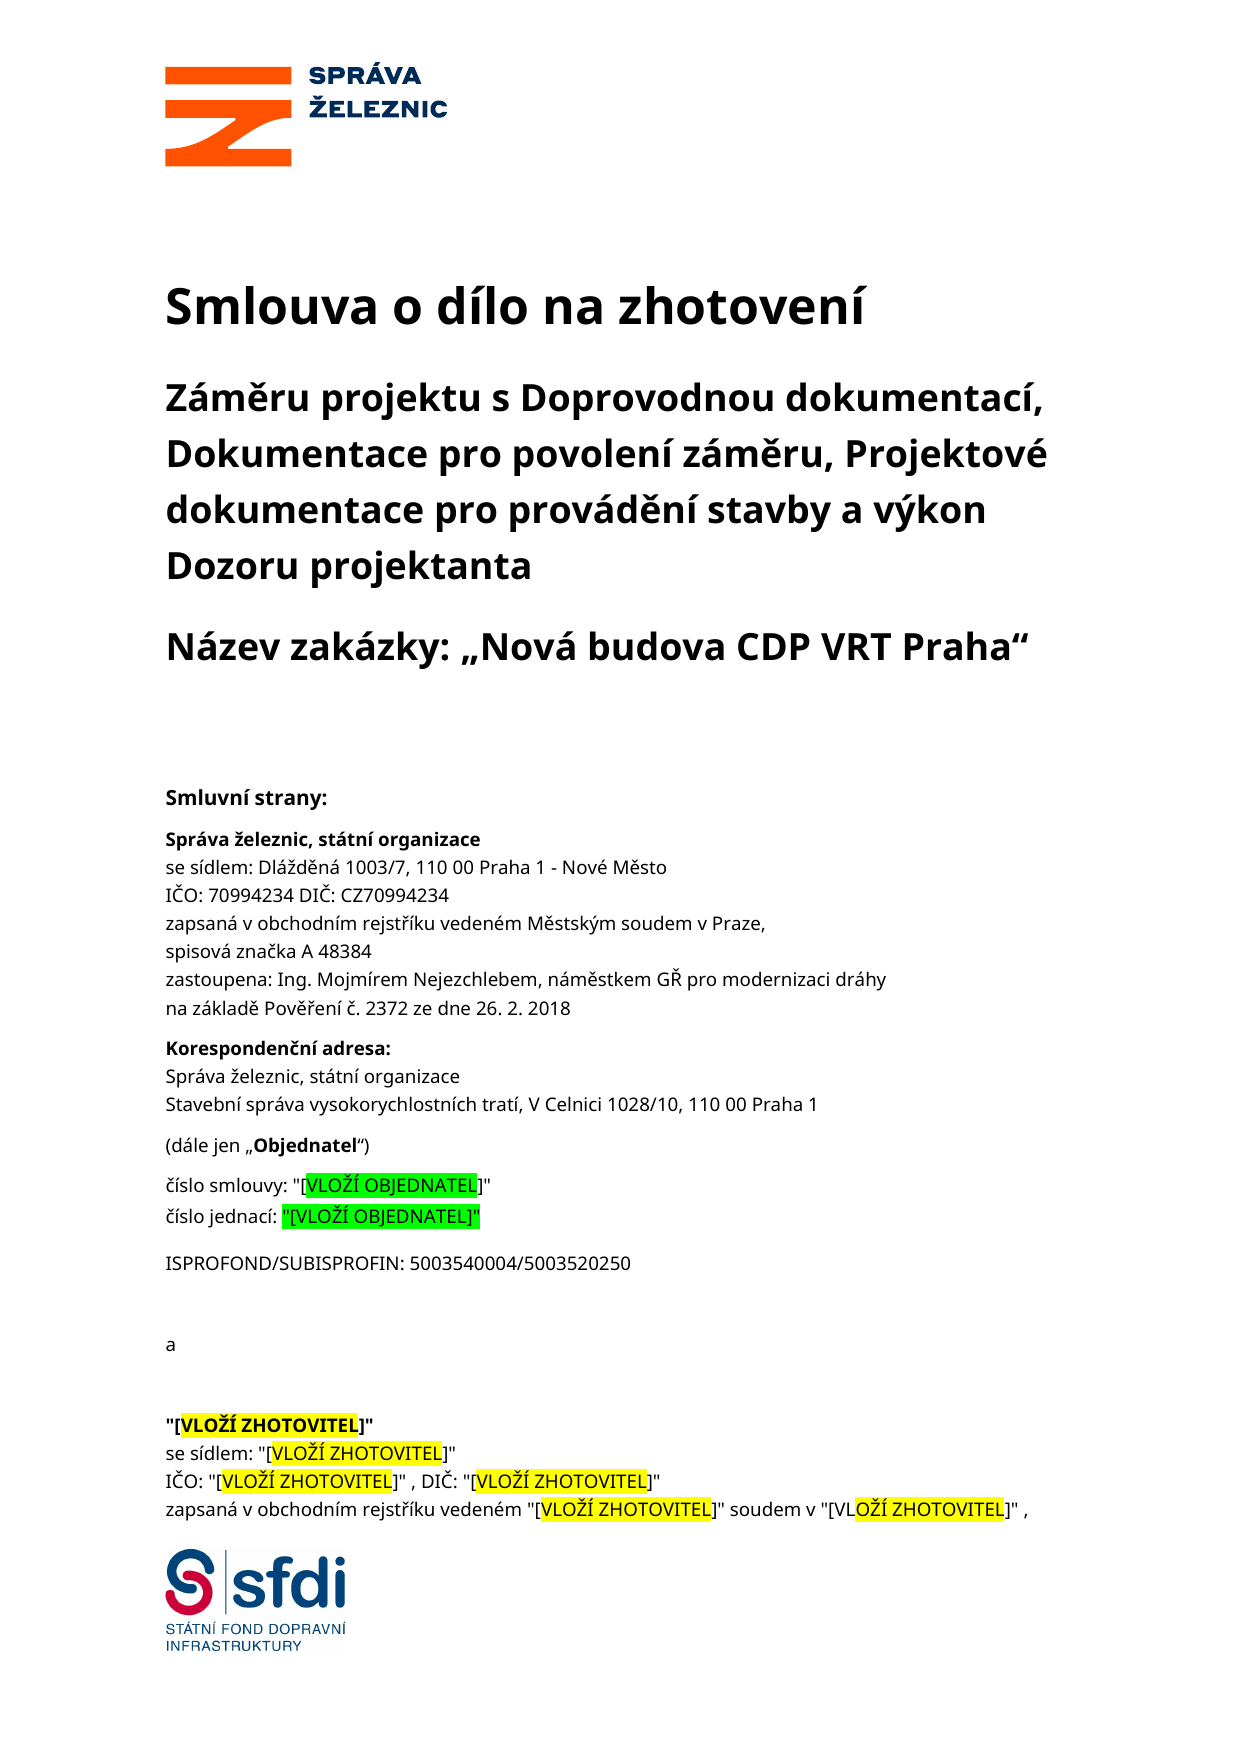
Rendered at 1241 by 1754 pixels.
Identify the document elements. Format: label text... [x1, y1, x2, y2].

text se sídlem: "[VLOŽÍ ZHOTOVITEL]" [165, 1441, 272, 1466]
text Stavební správa vysokorychlostních tratí, V Celnici 1028/10, 110 00 Praha 1 [165, 1091, 1075, 1117]
picture [165, 1547, 346, 1651]
text Korespondenční adresa: [165, 1035, 1075, 1061]
text IČO: 70994234 DIČ: CZ70994234 [165, 883, 1075, 908]
text číslo jednací: "[VLOŽÍ OBJEDNATEL]" [165, 1200, 1075, 1229]
text zapsaná v obchodním rejstříku vedeném Městským soudem v Praze, [165, 911, 1075, 936]
text Záměru projektu s Doprovodnou dokumentací, Dokumentace pro povolení záměru, Projektové dokumentace pro provádění stavby a výkon Dozoru projektanta [165, 371, 1075, 591]
text se sídlem: Dlážděná 1003/7, 110 00 Praha 1 - Nové Město [165, 855, 1075, 880]
text číslo smlouvy: "[VLOŽÍ OBJEDNATEL]" [165, 1172, 1075, 1198]
text Správa železnic, státní organizace [165, 827, 1075, 852]
text a [165, 1331, 1075, 1357]
text IČO: "[VLOŽÍ ZHOTOVITEL]" , DIČ: "[VLOŽÍ ZHOTOVITEL]" [165, 1468, 1075, 1494]
text Smluvní strany: [165, 783, 1075, 811]
text ISPROFOND/SUBISPROFIN: 5003540004/5003520250 [165, 1250, 1075, 1276]
text spisová značka A 48384 [165, 939, 1075, 964]
text se sídlem: "[VLOŽÍ ZHOTOVITEL]" [442, 1441, 1075, 1466]
text na základě Pověření č. 2372 ze dne 26. 2. 2018 [165, 995, 1075, 1020]
text zastoupena: Ing. Mojmírem Nejezchlebem, náměstkem GŘ pro modernizaci dráhy [165, 967, 1075, 992]
text Smlouva o dílo na zhotovení [165, 271, 1075, 339]
text Název zakázky: [165, 621, 1075, 672]
text zapsaná v obchodním rejstříku vedeném "[VLOŽÍ ZHOTOVITEL]" soudem v "[VLOŽÍ ZHOTOVITEL]" , [165, 1497, 541, 1522]
text "[VLOŽÍ ZHOTOVITEL]" [165, 1412, 1075, 1438]
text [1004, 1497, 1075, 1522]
text (dále jen „Objednatel“) [165, 1132, 1075, 1157]
text Správa železnic, státní organizace [165, 1063, 1075, 1089]
